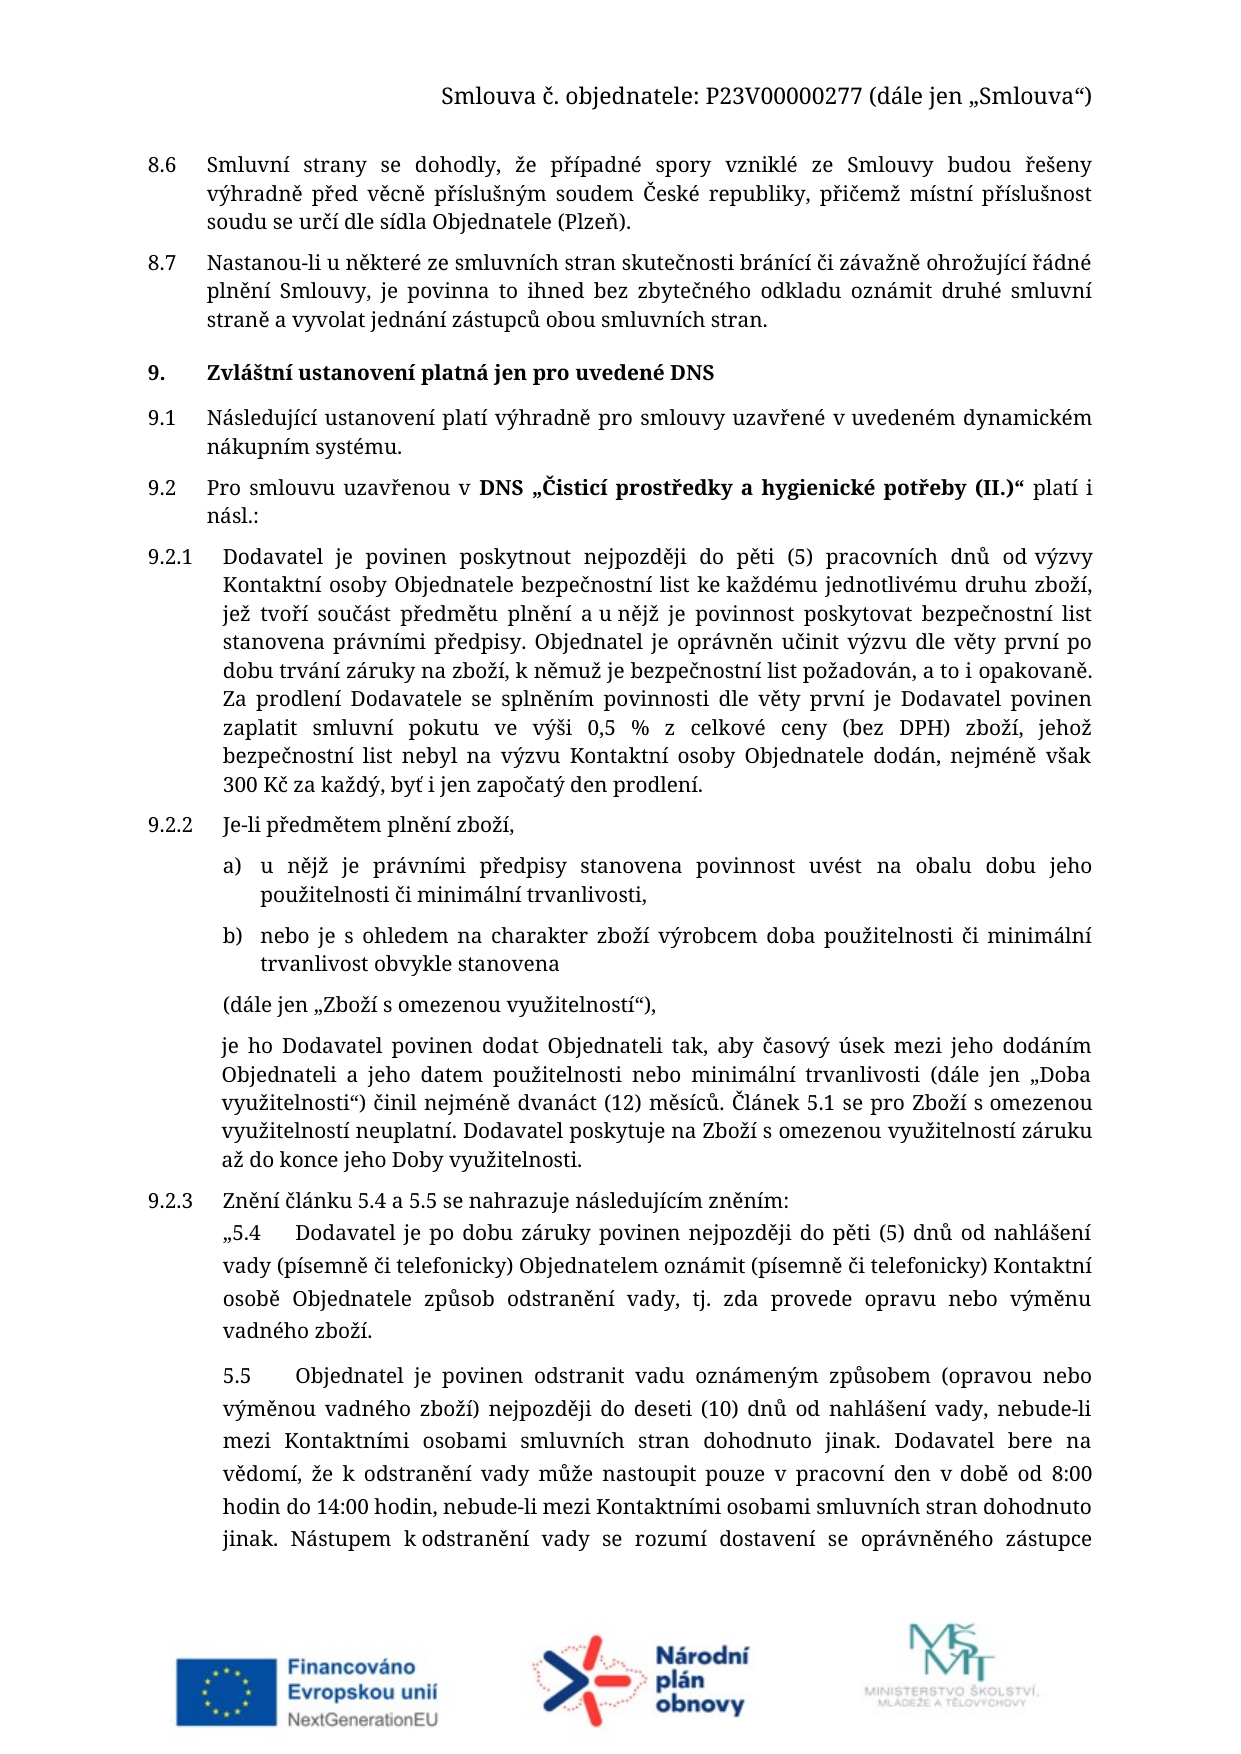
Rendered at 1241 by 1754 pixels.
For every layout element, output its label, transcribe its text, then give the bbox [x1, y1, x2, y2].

list Znění článku 5.4 a 5.5 se nahrazuje následujícím zněním: [148, 1186, 1093, 1214]
list Nastanou-li u některé ze smluvních stran skutečnosti bránící či závažně ohrožující řádné plnění Smlouvy, je povinna to ihned bez zbytečného odkladu oznámit druhé smluvní straně a vyvolat jednání zástupců obou smluvních stran. [148, 248, 1093, 333]
list Je-li předmětem plnění zboží, [148, 811, 1093, 839]
list Dodavatel je povinen poskytnout nejpozději do pěti (5) pracovních dnů od výzvy Kontaktní osoby Objednatele bezpečnostní list ke každému jednotlivému druhu zboží, jež tvoří součást předmětu plnění a u nějž je povinnost poskytovat bezpečnostní list stanovena právními předpisy. Objednatel je oprávněn učinit výzvu dle věty první po dobu trvání záruky na zboží, k němuž je bezpečnostní list požadován, a to i opakovaně. Za prodlení Dodavatele se splněním povinnosti dle věty první je Dodavatel povinen zaplatit smluvní pokutu ve výši 0,5 % z celkové ceny (bez DPH) zboží, jehož bezpečnostní list nebyl na výzvu Kontaktní osoby Objednatele dodán, nejméně však 300 Kč za každý, byť i jen započatý den prodlení. [148, 542, 1093, 798]
list Pro smlouvu uzavřenou v DNS „Čisticí prostředky a hygienické potřeby (II.)“ platí i násl.: [148, 473, 1093, 530]
list u nějž je právními předpisy stanovena povinnost uvést na obalu dobu jeho použitelnosti či minimální trvanlivosti, [223, 852, 1093, 908]
list Následující ustanovení platí výhradně pro smlouvy uzavřené v uvedeném dynamickém nákupním systému. [148, 403, 1093, 460]
picture [147, 1577, 1093, 1754]
list Smluvní strany se dohodly, že případné spory vzniklé ze Smlouvy budou řešeny výhradně před věcně příslušným soudem České republiky, přičemž místní příslušnost soudu se určí dle sídla Objednatele (Plzeň). [148, 150, 1093, 236]
list „5.4 Dodavatel je po dobu záruky povinen nejpozději do pěti (5) dnů od nahlášení vady (písemně či telefonicky) Objednatelem oznámit (písemně či telefonicky) Kontaktní osobě Objednatele způsob odstranění vady, tj. zda provede opravu nebo výměnu vadného zboží. [223, 1218, 1093, 1345]
text je ho Dodavatel povinen dodat Objednateli tak, aby časový úsek mezi jeho dodáním Objednateli a jeho datem použitelnosti nebo minimální trvanlivosti (dále jen „Doba využitelnosti“) činil nejméně dvanáct (12) měsíců. Článek 5.1 se pro Zboží s omezenou využitelností neuplatní. Dodavatel poskytuje na Zboží s omezenou využitelností záruku až do konce jeho Doby využitelnosti. [221, 1031, 1093, 1173]
list Zvláštní ustanovení platná jen pro uvedené DNS [148, 358, 1093, 387]
list nebo je s ohledem na charakter zboží výrobcem doba použitelnosti či minimální trvanlivost obvykle stanovena [223, 921, 1093, 978]
text (dále jen „Zboží s omezenou využitelností“), [223, 990, 1093, 1019]
